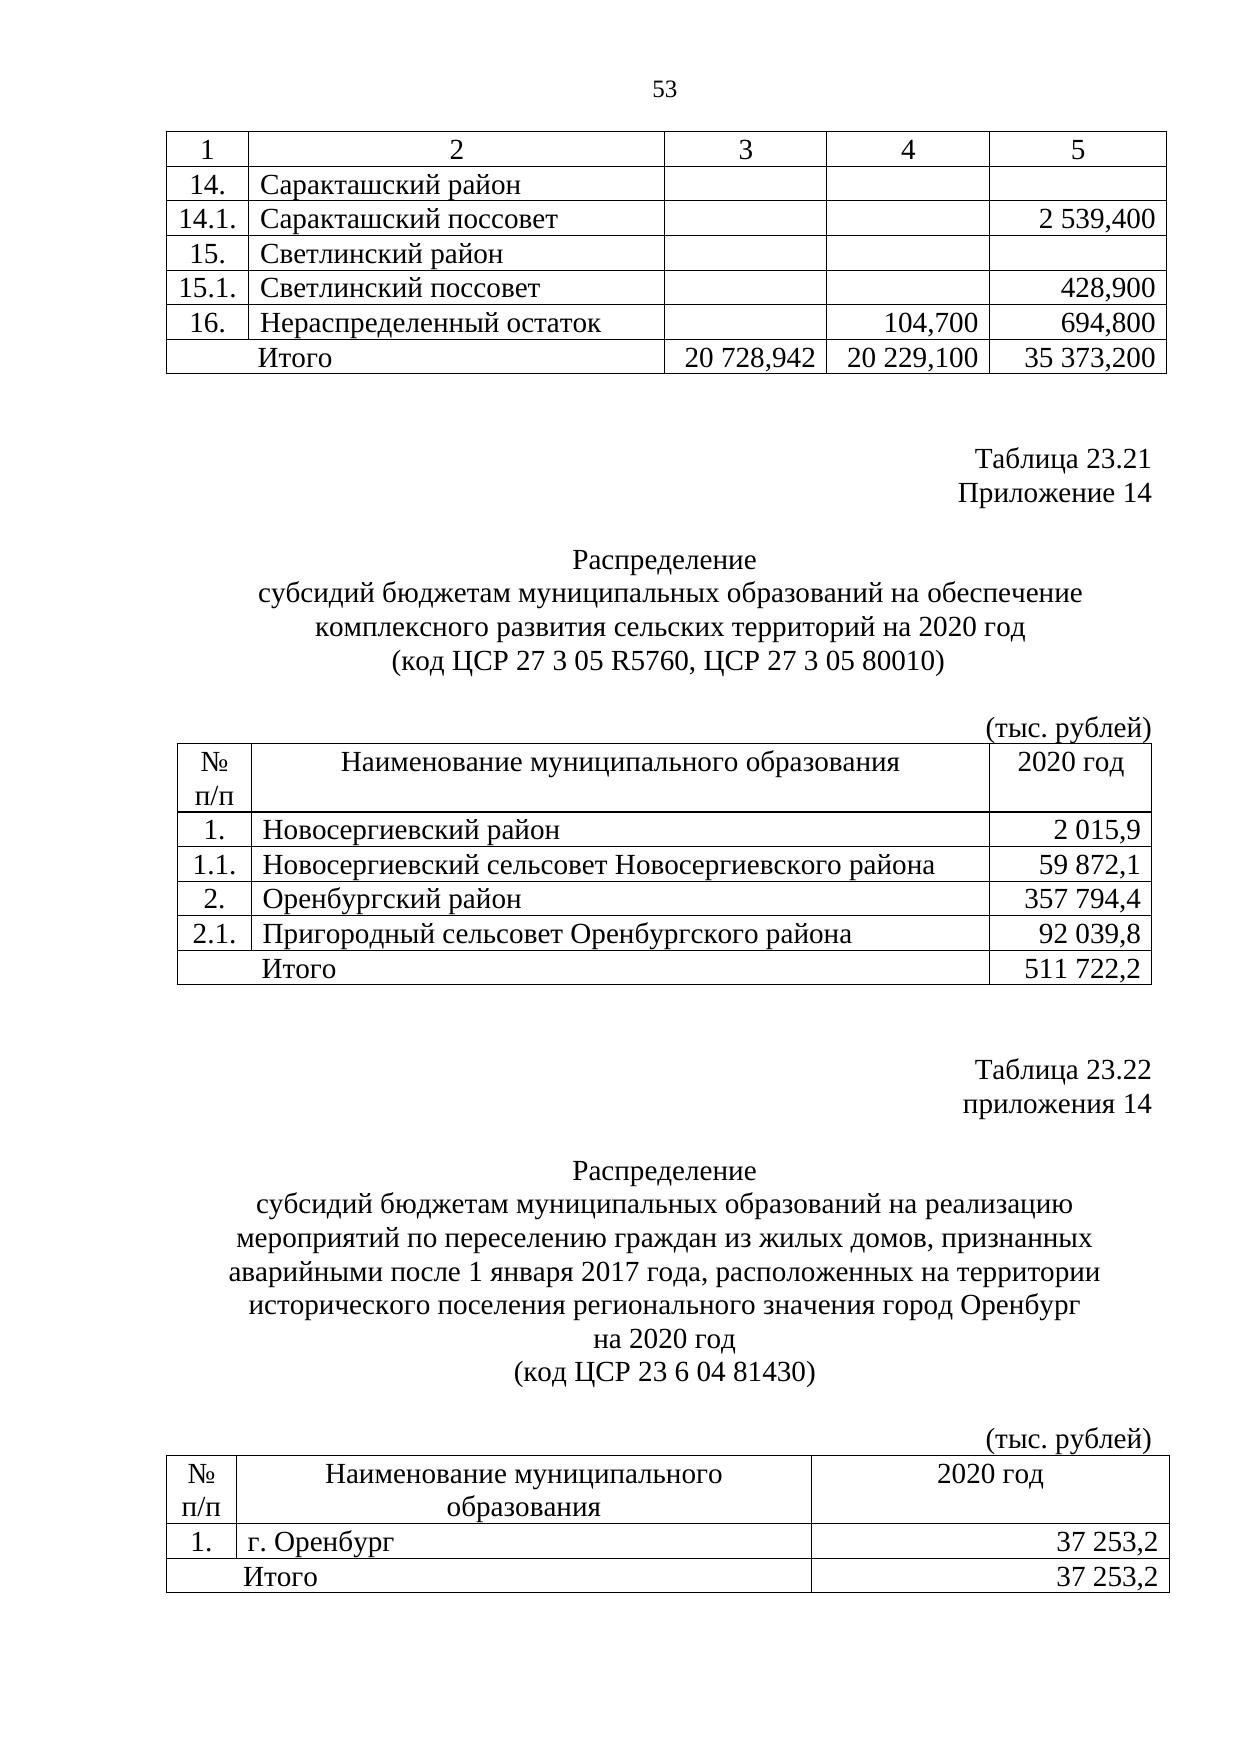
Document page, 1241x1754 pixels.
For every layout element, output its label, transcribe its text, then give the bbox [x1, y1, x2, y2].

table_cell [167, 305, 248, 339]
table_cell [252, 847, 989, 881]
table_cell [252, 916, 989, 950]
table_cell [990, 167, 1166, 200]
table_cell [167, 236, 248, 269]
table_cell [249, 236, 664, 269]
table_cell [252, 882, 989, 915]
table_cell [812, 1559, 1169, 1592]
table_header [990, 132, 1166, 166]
text (код ЦСР 23 6 04 81430) [177, 1354, 1152, 1388]
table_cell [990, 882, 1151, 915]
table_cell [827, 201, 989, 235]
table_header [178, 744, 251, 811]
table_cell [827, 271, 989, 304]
text (код ЦСР 27 3 05 R5760, ЦСР 27 3 05 80010) [177, 643, 1152, 676]
text субсидий бюджетам муниципальных образований на реализацию мероприятий по переселению граждан из жилых домов, признанных аварийными после 1 января 2017 года, расположенных на территории исторического поселения регионального значения город Оренбург [177, 1187, 1152, 1321]
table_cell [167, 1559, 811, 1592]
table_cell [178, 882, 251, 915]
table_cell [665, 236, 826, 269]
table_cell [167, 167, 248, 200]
text Распределение [177, 1153, 1152, 1187]
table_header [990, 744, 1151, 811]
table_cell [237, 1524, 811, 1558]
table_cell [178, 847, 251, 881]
text Распределение [177, 542, 1152, 576]
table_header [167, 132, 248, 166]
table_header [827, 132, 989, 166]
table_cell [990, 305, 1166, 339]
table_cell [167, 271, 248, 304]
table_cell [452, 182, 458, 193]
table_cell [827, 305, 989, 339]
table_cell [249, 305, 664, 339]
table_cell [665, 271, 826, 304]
text Приложение 14 [177, 475, 1152, 508]
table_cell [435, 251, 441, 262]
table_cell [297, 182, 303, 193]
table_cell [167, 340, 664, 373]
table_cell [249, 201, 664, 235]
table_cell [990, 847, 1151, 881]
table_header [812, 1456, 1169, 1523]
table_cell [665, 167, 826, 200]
text приложения 14 [177, 1086, 1152, 1119]
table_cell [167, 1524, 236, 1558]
text на 2020 год [177, 1321, 1152, 1354]
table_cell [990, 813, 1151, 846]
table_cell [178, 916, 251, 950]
text Таблица 23.22 [177, 1052, 1152, 1086]
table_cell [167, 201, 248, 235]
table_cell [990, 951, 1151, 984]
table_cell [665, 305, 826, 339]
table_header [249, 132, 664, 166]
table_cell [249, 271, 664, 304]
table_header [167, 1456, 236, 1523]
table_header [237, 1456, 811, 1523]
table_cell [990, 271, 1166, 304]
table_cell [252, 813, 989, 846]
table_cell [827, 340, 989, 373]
text (тыс. рублей) [177, 710, 1152, 743]
list субсидий бюджетам муниципальных образований на обеспечение комплексного развития сельских территорий на 2020 год [177, 576, 1163, 643]
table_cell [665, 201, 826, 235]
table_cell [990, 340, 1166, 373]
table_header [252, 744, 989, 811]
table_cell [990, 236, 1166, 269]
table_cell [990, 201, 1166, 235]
text Таблица 23.21 [177, 441, 1152, 475]
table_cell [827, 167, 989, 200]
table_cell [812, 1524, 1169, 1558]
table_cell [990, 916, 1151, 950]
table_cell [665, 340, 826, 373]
text (тыс. рублей) [177, 1421, 1152, 1455]
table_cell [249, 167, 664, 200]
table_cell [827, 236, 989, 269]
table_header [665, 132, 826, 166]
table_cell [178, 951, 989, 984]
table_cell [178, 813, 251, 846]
